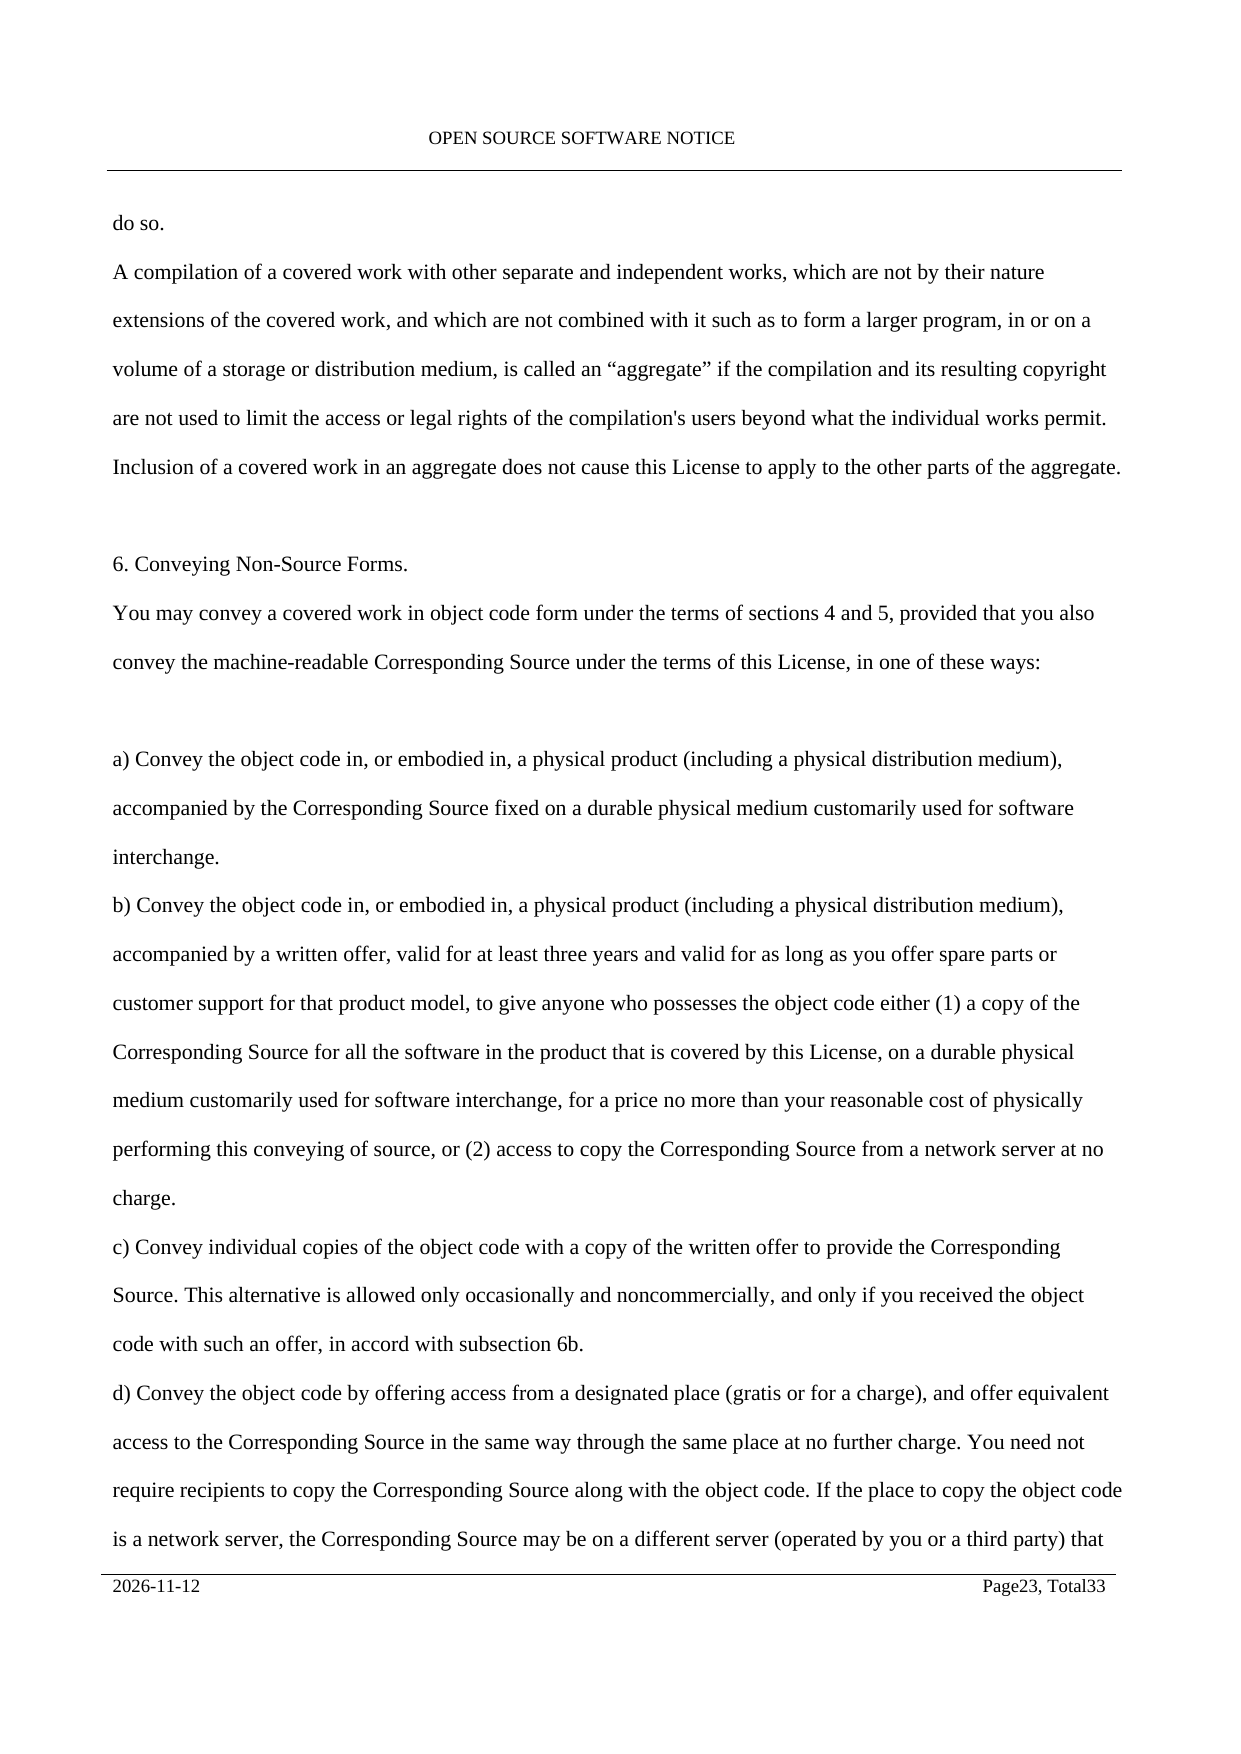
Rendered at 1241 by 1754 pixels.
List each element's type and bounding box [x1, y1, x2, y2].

text [112, 206, 1128, 1555]
